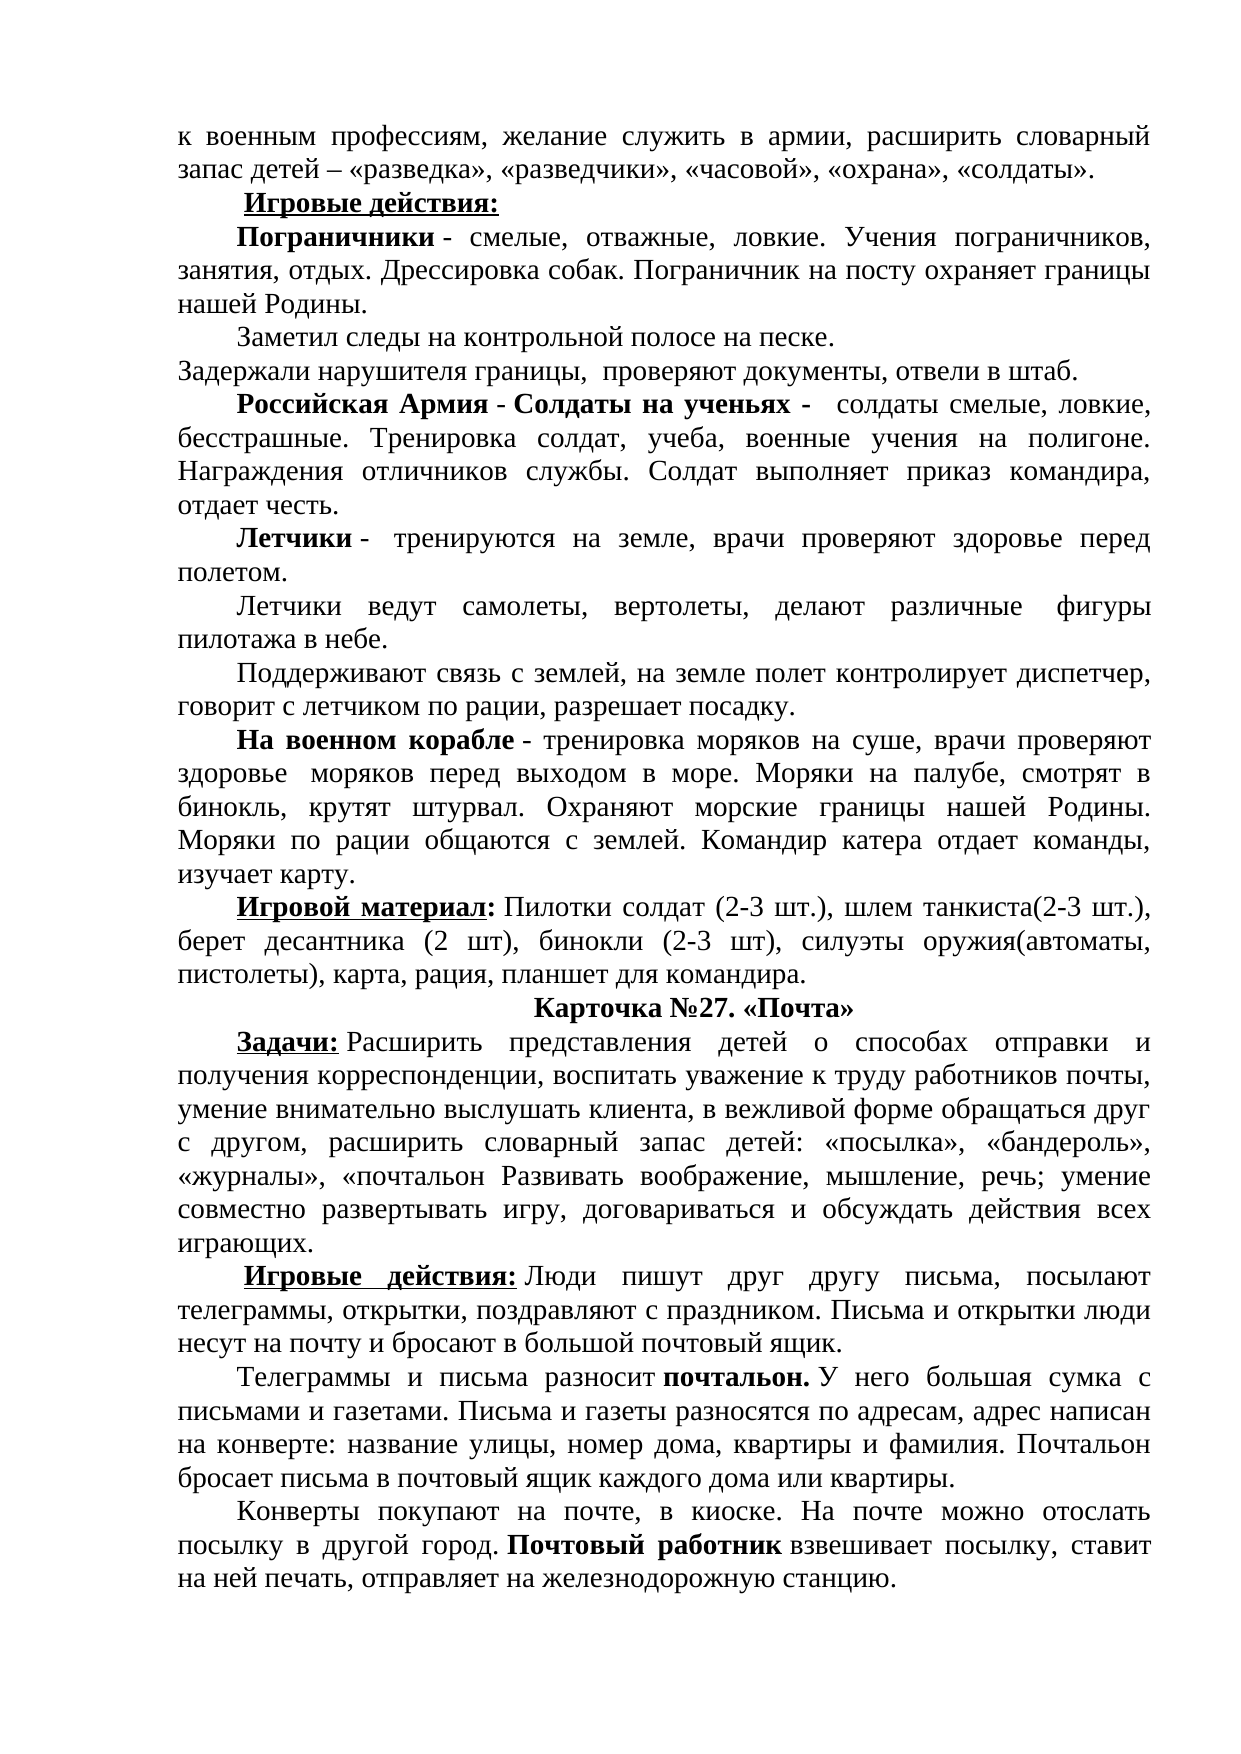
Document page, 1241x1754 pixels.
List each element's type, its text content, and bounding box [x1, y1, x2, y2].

text Поддерживают связь с землей, на земле полет контролирует диспетчер, говорит с летчиком по рации, разрешает посадку. [177, 655, 1152, 722]
text Российская Армия - Солдаты на ученьях - солдаты смелые, ловкие, бесстрашные. Тренировка солдат, учеба, военные учения на полигоне. Награждения отличников службы. Солдат выполняет приказ командира, отдает честь. [177, 386, 1152, 521]
text Летчики - тренируются на земле, врачи проверяют здоровье перед полетом. [177, 521, 1152, 588]
text Телеграммы и письма разносит почтальон. У него большая сумка с письмами и газетами. Письма и газеты разносятся по адресам, адрес написан на конверте: название улицы, номер дома, квартиры и фамилия. Почтальон бросает письма в почтовый ящик каждого дома или квартиры. [177, 1359, 1152, 1493]
text Игровые действия: Люди пишут друг другу письма, посылают телеграммы, открытки, поздравляют с праздником. Письма и открытки люди несут на почту и бросают в большой почтовый ящик. [177, 1258, 1152, 1359]
text Задачи: Расширить представления детей о способах отправки и получения корреспонденции, воспитать уважение к труду работников почты, умение внимательно выслушать клиента, в вежливой форме обращаться друг с другом, расширить словарный запас детей: «посылка», «бандероль», «журналы», «почтальон Развивать воображение, мышление, речь; умение совместно развертывать игру, договариваться и обсуждать действия всех играющих. [177, 1024, 1152, 1258]
text Игровой материал: Пилотки солдат (2-3 шт.), шлем танкиста(2-3 шт.), берет десантника (2 шт), бинокли (2-3 шт), силуэты оружия(автоматы, пистолеты), карта, рация, планшет для командира. [177, 889, 1152, 990]
text Заметил следы на контрольной полосе на песке. Задержали нарушителя границы, проверяют документы, отвели в штаб. [177, 319, 1152, 386]
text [177, 118, 1152, 185]
text Пограничники - смелые, отважные, ловкие. Учения пограничников, занятия, отдых. Дрессировка собак. Пограничник на посту охраняет границы нашей Родины. [177, 219, 1152, 319]
text Конверты покупают на почте, в киоске. На почте можно отослать посылку в другой город. Почтовый работник взвешивает посылку, ставит на ней печать, отправляет на железнодорожную станцию. [177, 1493, 1152, 1594]
text Летчики ведут самолеты, вертолеты, делают различные фигуры пилотажа в небе. [177, 588, 1152, 655]
text Карточка №27. «Почта» [177, 990, 1152, 1024]
text На военном корабле - тренировка моряков на суше, врачи проверяют здоровье моряков перед выходом в море. Моряки на палубе, смотрят в бинокль, крутят штурвал. Охраняют морские границы нашей Родины. Моряки по рации общаются с землей. Командир катера отдает команды, изучает карту. [177, 722, 1152, 889]
text Игровые действия: [177, 185, 1152, 219]
